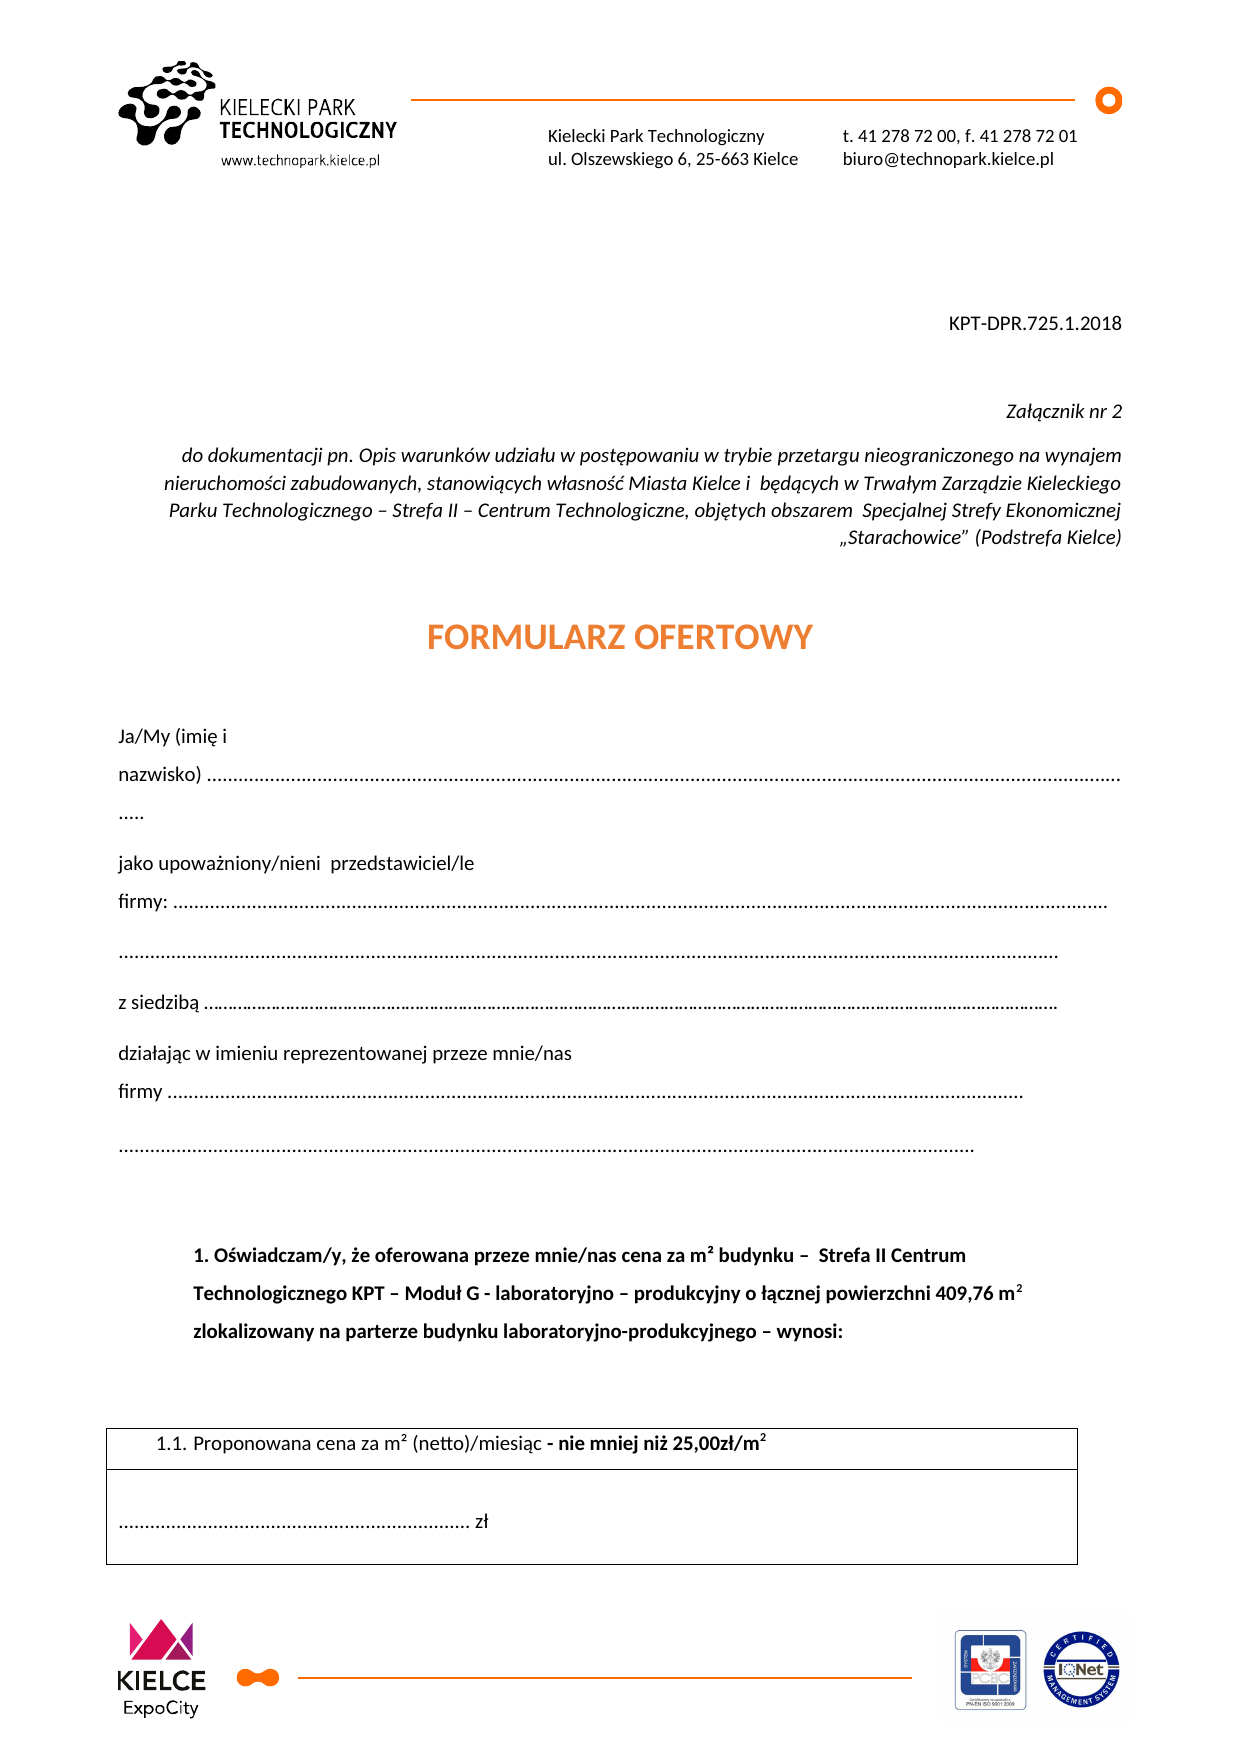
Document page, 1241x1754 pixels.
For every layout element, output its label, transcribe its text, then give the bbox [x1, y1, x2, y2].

table_header Proponowana cena za m² (netto)/miesiąc - nie mniej niż 25,00zł/m2 [107, 1429, 1077, 1469]
text Załącznik nr 2 [118, 398, 1122, 424]
text ................................................................................................................................................................... [118, 1133, 1122, 1158]
text jako upoważniony/nieni przedstawiciel/le firmy: .................................................................................................................................................................................. [118, 850, 1122, 913]
text z siedzibą ……………………………………………………………………………………………………………………………………………………………. [118, 989, 1122, 1014]
text FORMULARZ OFERTOWY [118, 613, 1122, 658]
text do dokumentacji pn. Opis warunków udziału w postępowaniu w trybie przetargu nieograniczonego na wynajem nieruchomości zabudowanych, stanowiących własność Miasta Kielce i będących w Trwałym Zarządzie Kieleckiego Parku Technologicznego – Strefa II – Centrum Technologiczne, objętych obszarem Specjalnej Strefy Ekonomicznej „Starachowice” (Podstrefa Kielce) [118, 442, 1122, 550]
picture [936, 1610, 1133, 1723]
text 1. Oświadczam/y, że oferowana przeze mnie/nas cena za m² budynku – Strefa II Centrum Technologicznego KPT – Moduł G - laboratoryjno – produkcyjny o łącznej powierzchni 409,76 m2 zlokalizowany na parterze budynku laboratoryjno-produkcyjnego – wynosi: [193, 1242, 1122, 1344]
text działając w imieniu reprezentowanej przeze mnie/nas firmy ................................................................................................................................................................... [118, 1040, 1122, 1103]
text KPT-DPR.725.1.2018 [118, 310, 1122, 336]
text ................................................................................................................................................................................... [118, 938, 1122, 964]
text Ja/My (imię i nazwisko) ................................................................................................................................................................................... [118, 723, 1122, 824]
